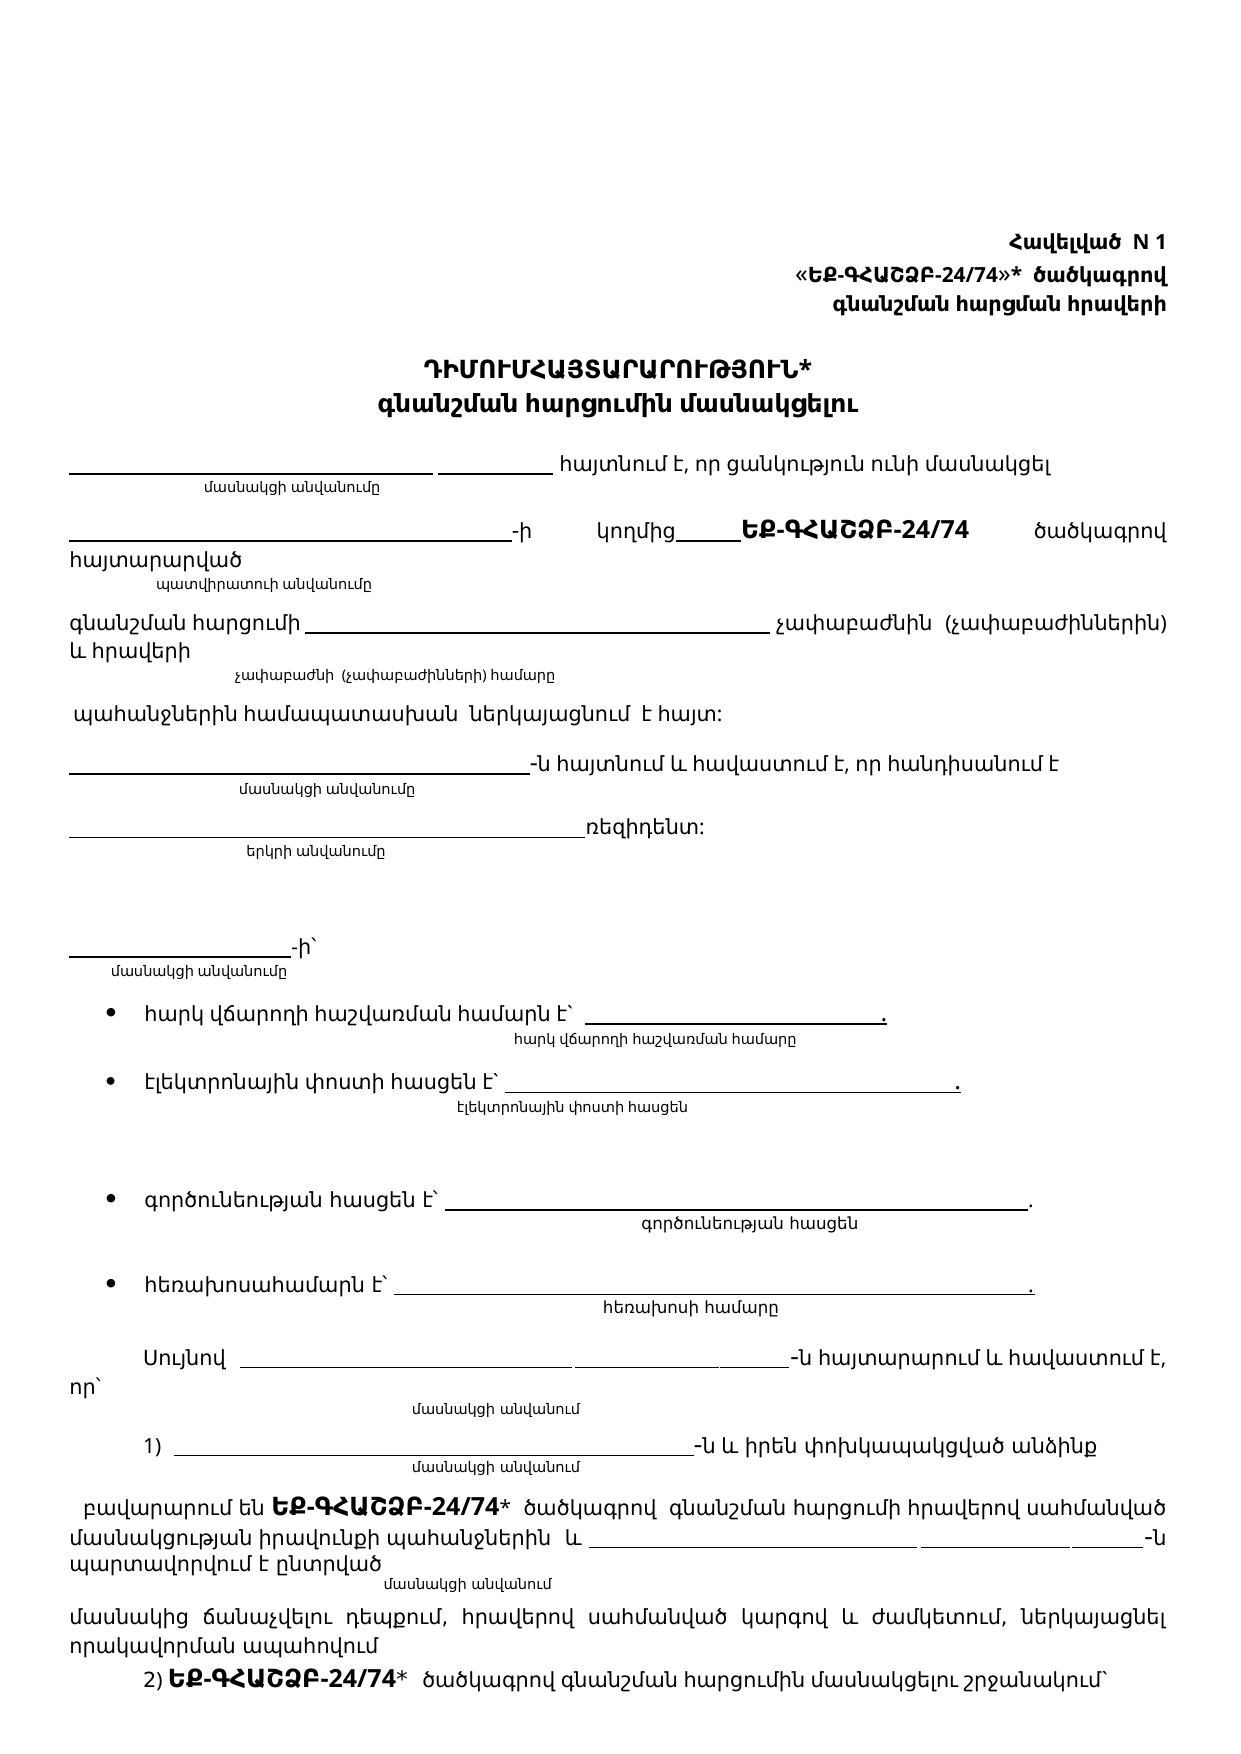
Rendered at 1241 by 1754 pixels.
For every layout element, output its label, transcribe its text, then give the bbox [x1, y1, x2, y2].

list հարկ վճարողի հաշվառման համարն է` . [107, 994, 1167, 1029]
text գնանշման հարցման հրավերի [69, 289, 1167, 318]
list էլեկտրոնային փոստի հասցեն է` . [107, 1063, 1167, 1097]
list հեռախոսահամարն է՝ . [107, 1270, 1167, 1298]
text -ի կողմից ԵՔ-ԳՀԱՇՁԲ-24/74 ծածկագրով հայտարարված [69, 511, 1167, 574]
text երկրի անվանումը [69, 841, 1167, 875]
text մասնակցի անվանում [69, 1401, 1167, 1430]
text մասնակցի անվանումը [69, 778, 1167, 812]
text ԴԻՄՈՒՄՀԱՅՏԱՐԱՐՈՒԹՅՈՒՆ* [69, 352, 1167, 386]
text Հավելված N 1 [69, 227, 1167, 255]
text մասնակից ճանաչվելու դեպքում, հրավերով սահմանված կարգով և ժամկետում, ներկայացնել որակավորման ապահովում [69, 1605, 1167, 1661]
text գործունեության հասցեն [69, 1214, 1167, 1233]
text -ի՝ [69, 932, 1167, 961]
text մասնակցի անվանում [69, 1576, 1167, 1605]
text մասնակցի անվանումը [69, 961, 1167, 994]
text հարկ վճարողի հաշվառման համարը [69, 1029, 1167, 1063]
text չափաբաժնի (չափաբաժինների) համարը [69, 665, 1167, 699]
text 1) -ն և իրեն փոխկապակցված անձինք [69, 1430, 1167, 1459]
text հեռախոսի համարը [69, 1298, 1167, 1318]
text պահանջներին համապատասխան ներկայացնում է հայտ: [69, 699, 1167, 727]
text հայտնում է, որ ցանկություն ունի մասնակցել [69, 449, 1167, 477]
text բավարարում են ԵՔ-ԳՀԱՇՁԲ-24/74* ծածկագրով գնանշման հարցումի հրավերով սահմանված մասնակցության իրավունքի պահանջներին և -ն պարտավորվում է ընտրված [69, 1488, 1167, 1576]
text մասնակցի անվանում [69, 1459, 1167, 1488]
text ռեզիդենտ: [69, 812, 1167, 841]
text պատվիրատուի անվանումը [69, 574, 1167, 608]
list գործունեության հասցեն է՝ . [107, 1186, 1167, 1214]
text Սույնով -ն հայտարարում և հավաստում է, որ՝ [69, 1342, 1167, 1401]
text 2) ԵՔ-ԳՀԱՇՁԲ-24/74* ծածկագրով գնանշման հարցումին մասնակցելու շրջանակում` [69, 1661, 1167, 1695]
text մասնակցի անվանումը [69, 477, 1167, 511]
text «ԵՔ-ԳՀԱՇՁԲ-24/74»* ծածկագրով [69, 255, 1167, 289]
subtitle գնանշման հարցումին մասնակցելու [69, 386, 1167, 420]
text -ն հայտնում և հավաստում է, որ հանդիսանում է [69, 744, 1167, 778]
text էլեկտրոնային փոստի հասցեն [364, 1097, 1167, 1131]
text գնանշման հարցումի չափաբաժնին (չափաբաժիններին) և հրավերի [69, 608, 1167, 665]
